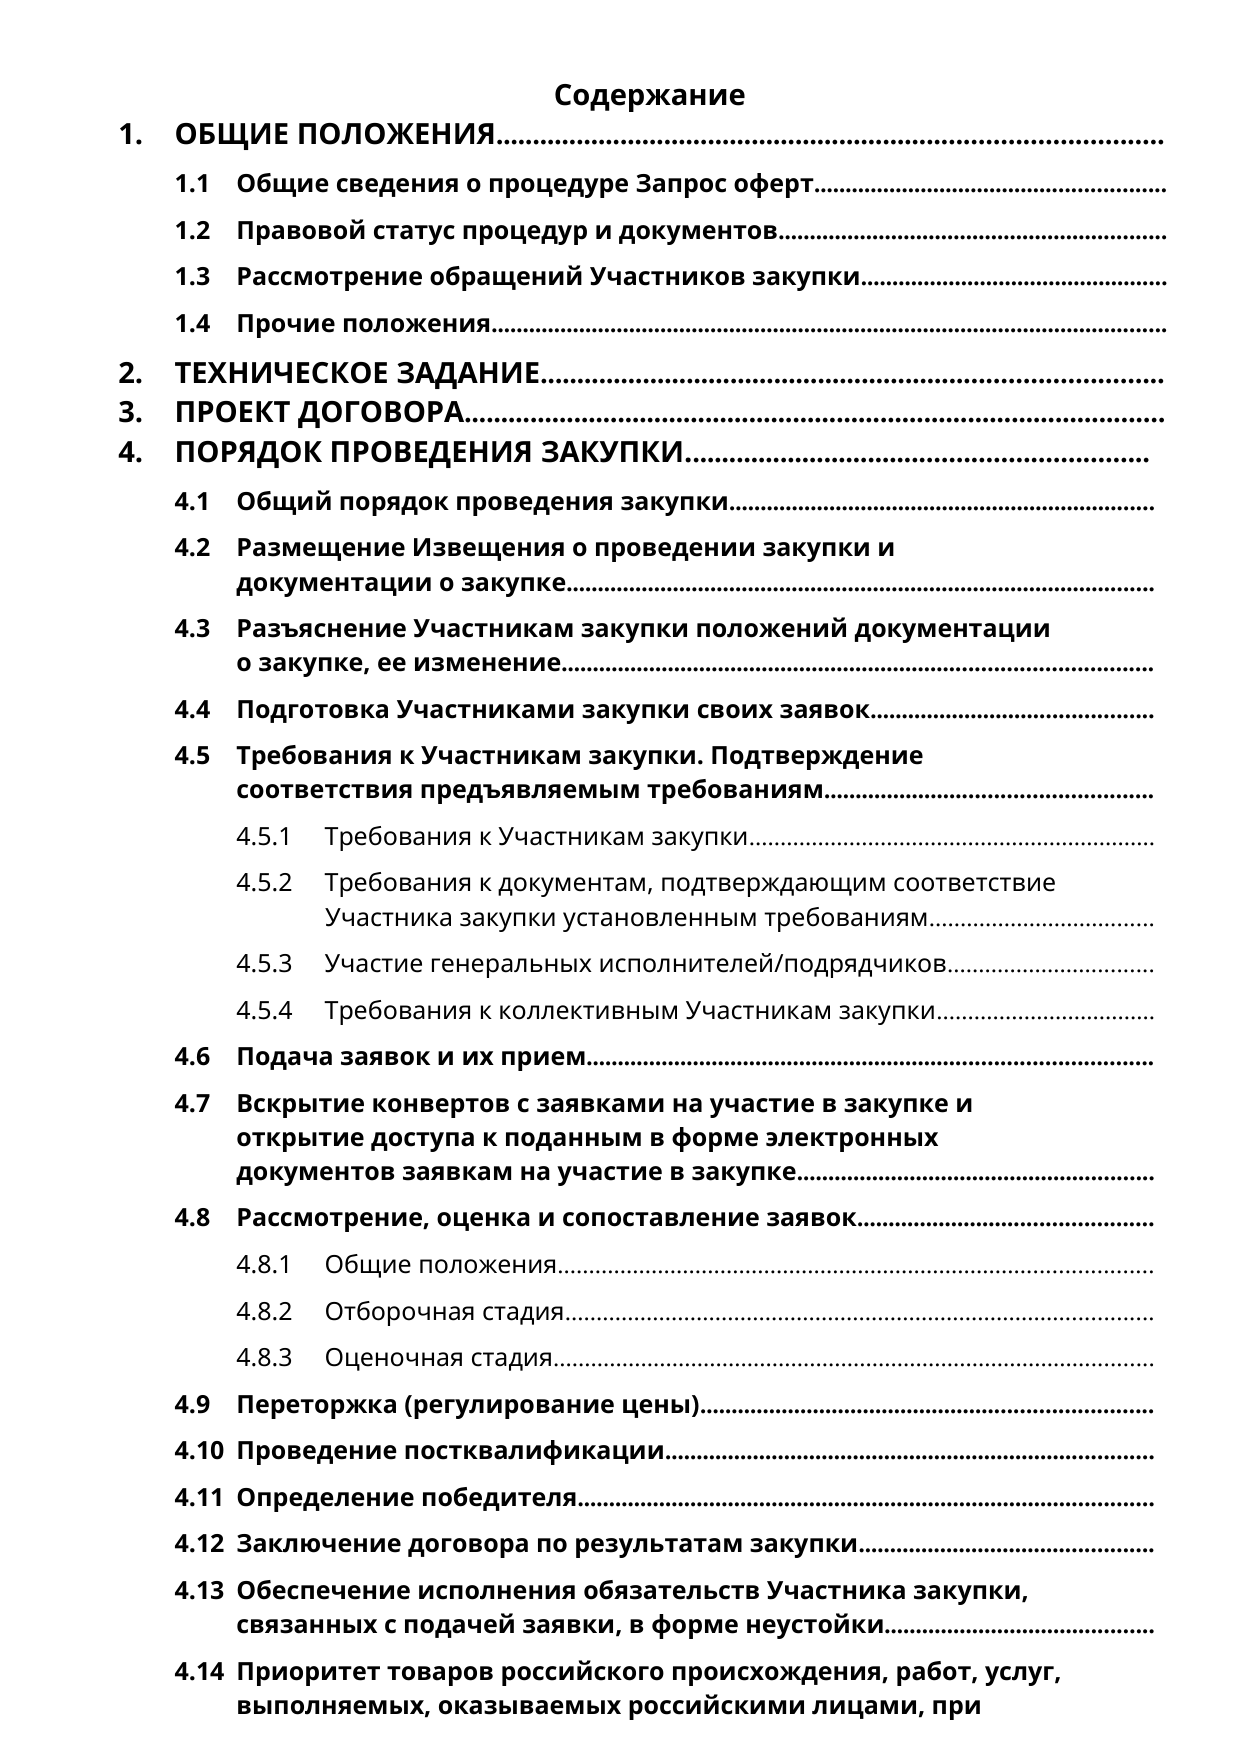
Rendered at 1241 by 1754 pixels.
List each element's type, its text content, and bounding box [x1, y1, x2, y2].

text 4.3 Разъяснение Участникам закупки положений документации о закупке, ее изменение 10 [174, 611, 1063, 679]
text 4.10 Проведение постквалификации 21 [174, 1433, 1063, 1467]
text 4.8.1 Общие положения 17 [236, 1247, 1063, 1281]
text 4.5.1 Требования к Участникам закупки 13 [236, 818, 1063, 853]
text 4.12 Заключение договора по результатам закупки 21 [174, 1526, 1063, 1560]
text 4.5.3 Участие генеральных исполнителей/подрядчиков 15 [236, 946, 1063, 980]
text 4.7 Вскрытие конвертов с заявками на участие в закупке и открытие доступа к поданным в форме электронных документов заявкам на участие в закупке 17 [174, 1085, 1063, 1188]
text 2. Техническое задание 8 [118, 352, 1063, 392]
text 1.1 Общие сведения о процедуре Запрос оферт 5 [174, 166, 1063, 200]
text 1.2 Правовой статус процедур и документов 5 [174, 212, 1063, 246]
text 4.6 Подача заявок и их прием 17 [174, 1039, 1063, 1073]
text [174, 1653, 1063, 1721]
text 4.8.2 Отборочная стадия 18 [236, 1293, 1063, 1327]
text 4.8 Рассмотрение, оценка и сопоставление заявок 17 [174, 1200, 1063, 1234]
text 1. Общие положения 5 [118, 113, 1063, 153]
text 4.13 Обеспечение исполнения обязательств Участника закупки, связанных с подачей заявки, в форме неустойки 22 [174, 1573, 1063, 1641]
text 4.11 Определение победителя 21 [174, 1479, 1063, 1513]
text 4.5.4 Требования к коллективным Участникам закупки 16 [236, 992, 1063, 1026]
text 4.5 Требования к Участникам закупки. Подтверждение соответствия предъявляемым требованиям 13 [174, 738, 1063, 806]
text 4.5.2 Требования к документам, подтверждающим соответствие Участника закупки установленным требованиям 14 [236, 865, 1063, 933]
text 1.4 Прочие положения 6 [174, 305, 1063, 339]
text 4.9 Переторжка (регулирование цены) 19 [174, 1386, 1063, 1420]
text Содержание [118, 74, 1181, 113]
text 4.2 Размещение Извещения о проведении закупки и документации о закупке 10 [174, 530, 1063, 598]
text 4.1 Общий порядок проведения закупки 10 [174, 483, 1063, 518]
text 1.3 Рассмотрение обращений Участников закупки 5 [174, 259, 1063, 293]
text 3. Проект договора 9 [118, 392, 1063, 431]
text 4.4 Подготовка Участниками закупки своих заявок 10 [174, 691, 1063, 725]
text 4. Порядок проведения закупки. 10 [118, 431, 1063, 471]
text 4.8.3 Оценочная стадия 19 [236, 1340, 1063, 1374]
